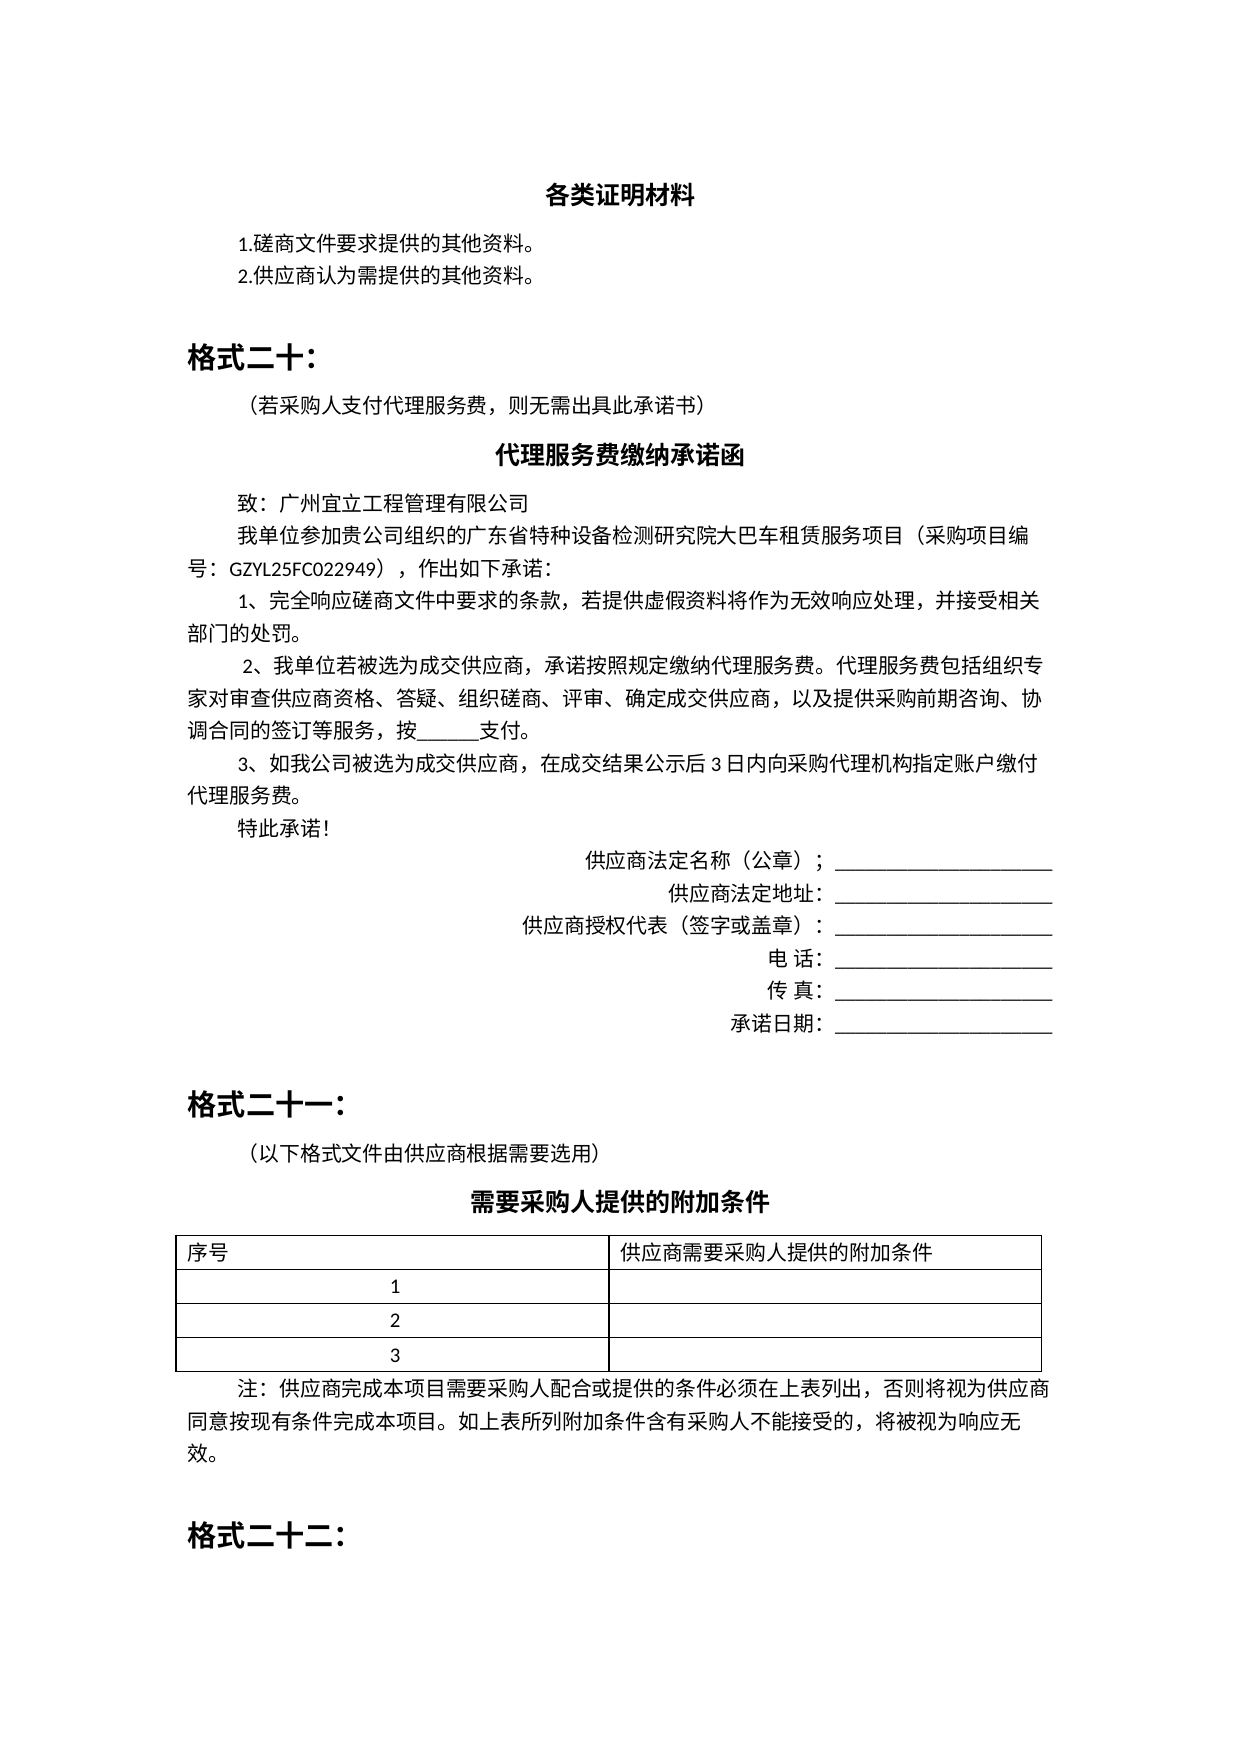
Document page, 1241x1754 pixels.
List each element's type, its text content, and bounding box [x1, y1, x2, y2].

text 代理服务费缴纳承诺函 [187, 422, 1053, 487]
text 需要采购人提供的附加条件 [187, 1169, 1053, 1234]
text 格式二十二： [187, 1502, 1053, 1567]
table_cell 1 [177, 1270, 608, 1303]
text 3、如我公司被选为成交供应商，在成交结果公示后3日内向采购代理机构指定账户缴付代理服务费。 [187, 747, 1053, 812]
text 1、完全响应磋商文件中要求的条款，若提供虚假资料将作为无效响应处理，并接受相关部门的处罚。 [187, 584, 1053, 649]
table_cell [610, 1304, 1041, 1337]
table_header 序号 [177, 1236, 608, 1268]
text 1.磋商文件要求提供的其他资料。 [187, 227, 1053, 259]
text 格式二十一： [187, 1072, 1053, 1137]
text 供应商授权代表（签字或盖章）：_____________________ [187, 909, 1053, 942]
text 电 话：_____________________ [187, 942, 1053, 974]
text （若采购人支付代理服务费，则无需出具此承诺书） [187, 389, 1053, 422]
text 特此承诺！ [187, 812, 1053, 844]
table_cell 3 [177, 1338, 608, 1371]
text 我单位参加贵公司组织的广东省特种设备检测研究院大巴车租赁服务项目（采购项目编号：GZYL25FC022949），作出如下承诺： [187, 519, 1053, 584]
text 2.供应商认为需提供的其他资料。 [187, 259, 1053, 292]
text 承诺日期：_____________________ [187, 1007, 1053, 1039]
table_cell [610, 1270, 1041, 1303]
text 各类证明材料 [187, 162, 1053, 227]
text 传 真：_____________________ [187, 974, 1053, 1007]
text 致：广州宜立工程管理有限公司 [187, 487, 1053, 519]
text 格式二十： [187, 324, 1053, 389]
text 注：供应商完成本项目需要采购人配合或提供的条件必须在上表列出，否则将视为供应商同意按现有条件完成本项目。如上表所列附加条件含有采购人不能接受的，将被视为响应无效。 [187, 1372, 1053, 1470]
text （以下格式文件由供应商根据需要选用） [187, 1137, 1053, 1169]
table_cell 2 [177, 1304, 608, 1337]
text 供应商法定名称（公章）；_____________________ [187, 844, 1053, 877]
table_header 供应商需要采购人提供的附加条件 [610, 1236, 1041, 1268]
text 2、我单位若被选为成交供应商，承诺按照规定缴纳代理服务费。代理服务费包括组织专家对审查供应商资格、答疑、组织磋商、评审、确定成交供应商，以及提供采购前期咨询、协调合同的签订等服务，按______支付。 [187, 649, 1053, 747]
text 供应商法定地址：_____________________ [187, 877, 1053, 909]
table_cell [610, 1338, 1041, 1371]
